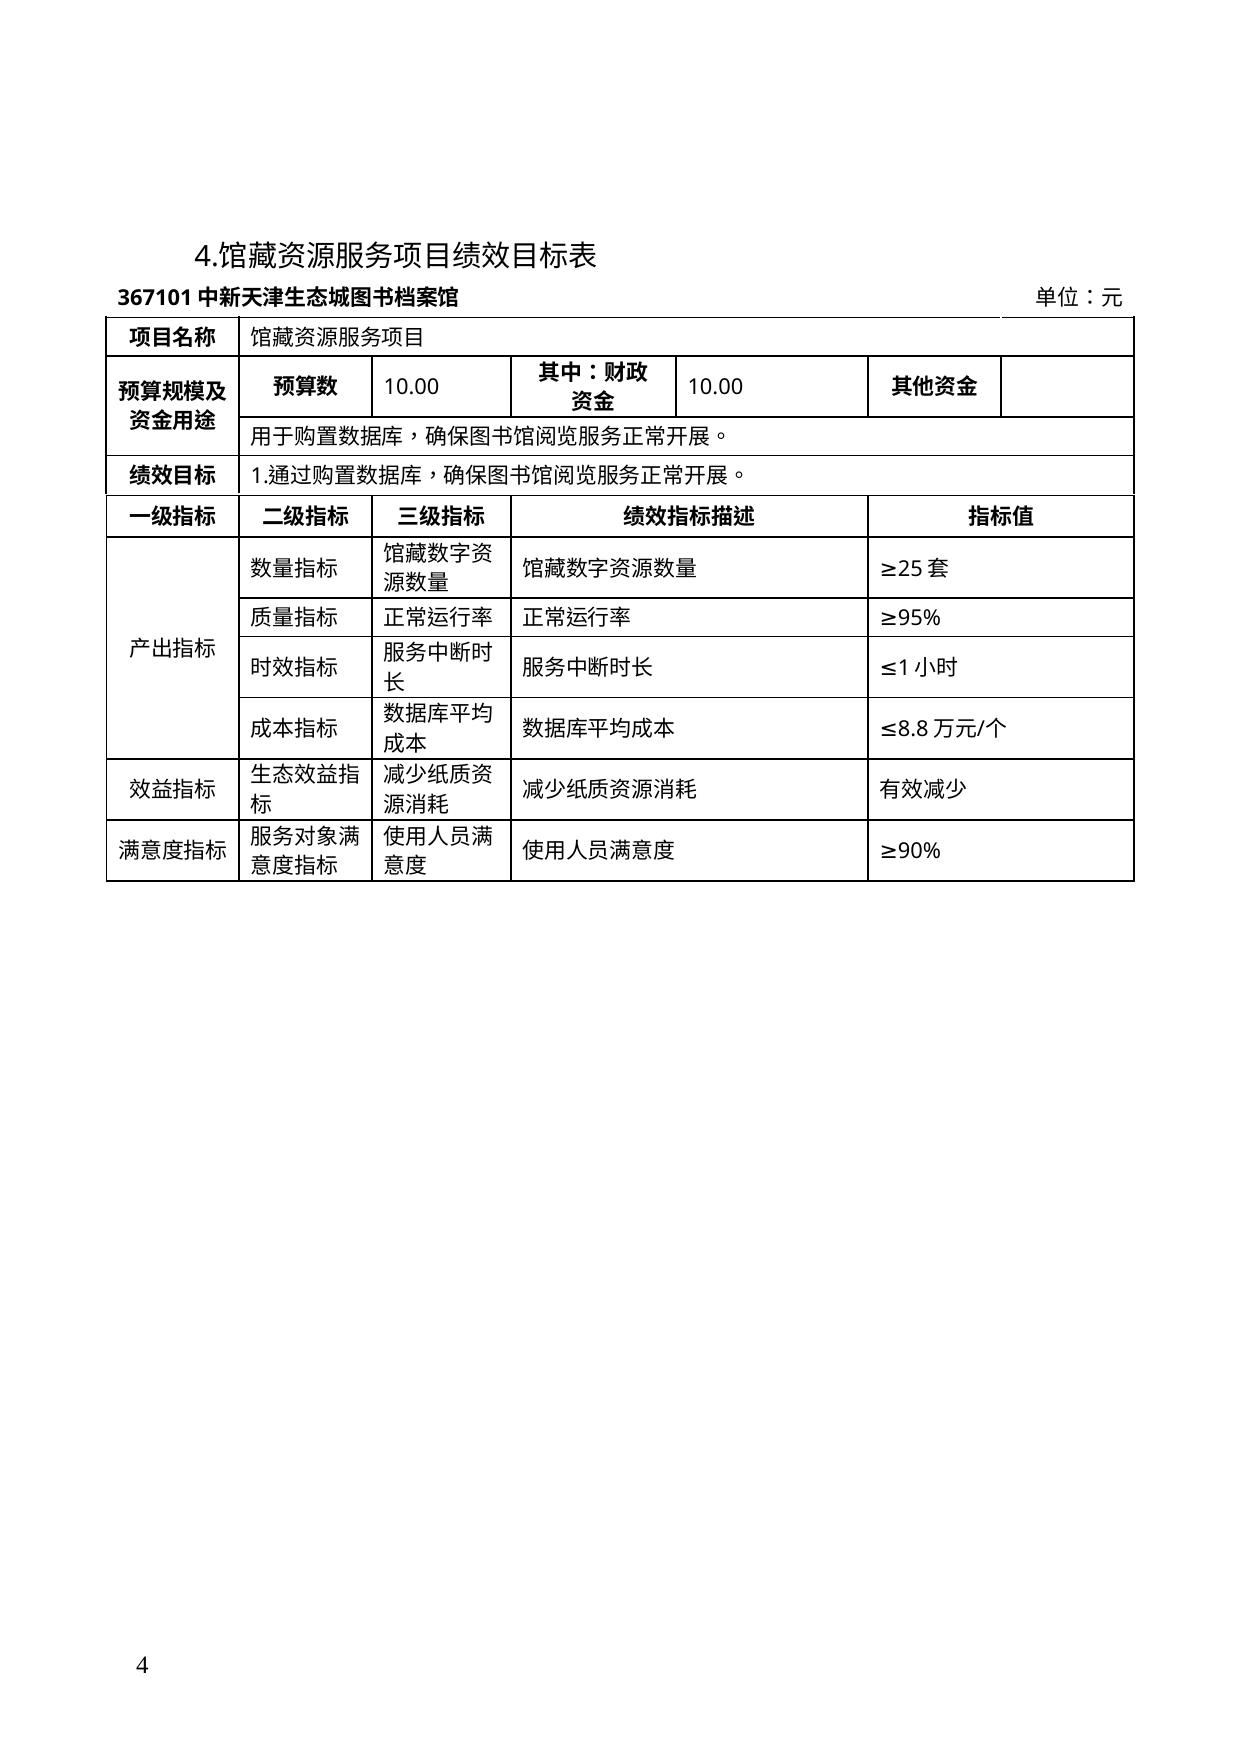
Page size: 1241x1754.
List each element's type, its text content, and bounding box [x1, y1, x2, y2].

table_cell ≤8.8万元/个 [869, 698, 1133, 758]
table_cell 数据库平均成本 [373, 698, 510, 758]
table_header 二级指标 [240, 496, 371, 536]
table_cell 绩效目标 [107, 456, 238, 493]
table_cell 项目名称 [107, 318, 238, 355]
table_cell 使用人员满意度 [512, 821, 867, 880]
table_cell 有效减少 [869, 760, 1133, 819]
table_cell 其他资金 [869, 357, 1000, 416]
table_cell 馆藏数字资源数量 [512, 538, 867, 597]
table_header 绩效指标描述 [512, 496, 867, 536]
table_cell 产出指标 [107, 538, 238, 758]
table_cell 馆藏资源服务项目 [240, 318, 1133, 355]
table_cell 数量指标 [240, 538, 371, 597]
table_cell 预算规模及资金用途 [107, 357, 238, 454]
table_cell 其中：财政 资金 [512, 357, 675, 416]
table_cell ≥95% [869, 599, 1133, 636]
table_cell 使用人员满意度 [373, 821, 510, 880]
table_cell 预算数 [240, 357, 371, 416]
table_cell 10.00 [373, 357, 510, 416]
table_cell 成本指标 [240, 698, 371, 758]
table_cell 时效指标 [240, 637, 371, 697]
table_cell 馆藏数字资源数量 [373, 538, 510, 597]
table_header 指标值 [869, 496, 1133, 536]
table_header 三级指标 [373, 496, 510, 536]
table_cell 满意度指标 [107, 821, 238, 880]
table_header 单位：元 [1002, 277, 1133, 316]
table_cell 1.通过购置数据库，确保图书馆阅览服务正常开展。 [240, 456, 1133, 493]
table_cell 10.00 [677, 357, 867, 416]
table_header 367101中新天津生态城图书档案馆 [107, 277, 1000, 316]
table_cell ≥25套 [869, 538, 1133, 597]
table_cell 服务中断时长 [512, 637, 867, 697]
table_header 一级指标 [107, 496, 238, 536]
table_cell ≤1小时 [869, 637, 1133, 697]
table_cell 服务中断时长 [373, 637, 510, 697]
table_cell 正常运行率 [512, 599, 867, 636]
table_cell 效益指标 [107, 760, 238, 819]
table_cell 用于购置数据库，确保图书馆阅览服务正常开展。 [240, 418, 1133, 454]
table_cell 减少纸质资源消耗 [373, 760, 510, 819]
table_cell 正常运行率 [373, 599, 510, 636]
table_cell 减少纸质资源消耗 [512, 760, 867, 819]
table_cell 数据库平均成本 [512, 698, 867, 758]
table_cell [1002, 357, 1133, 416]
table_cell 质量指标 [240, 599, 371, 636]
table_cell 服务对象满意度指标 [240, 821, 371, 880]
table_cell ≥90% [869, 821, 1133, 880]
table_cell 生态效益指标 [240, 760, 371, 819]
text 4.馆藏资源服务项目绩效目标表 [136, 235, 1104, 275]
